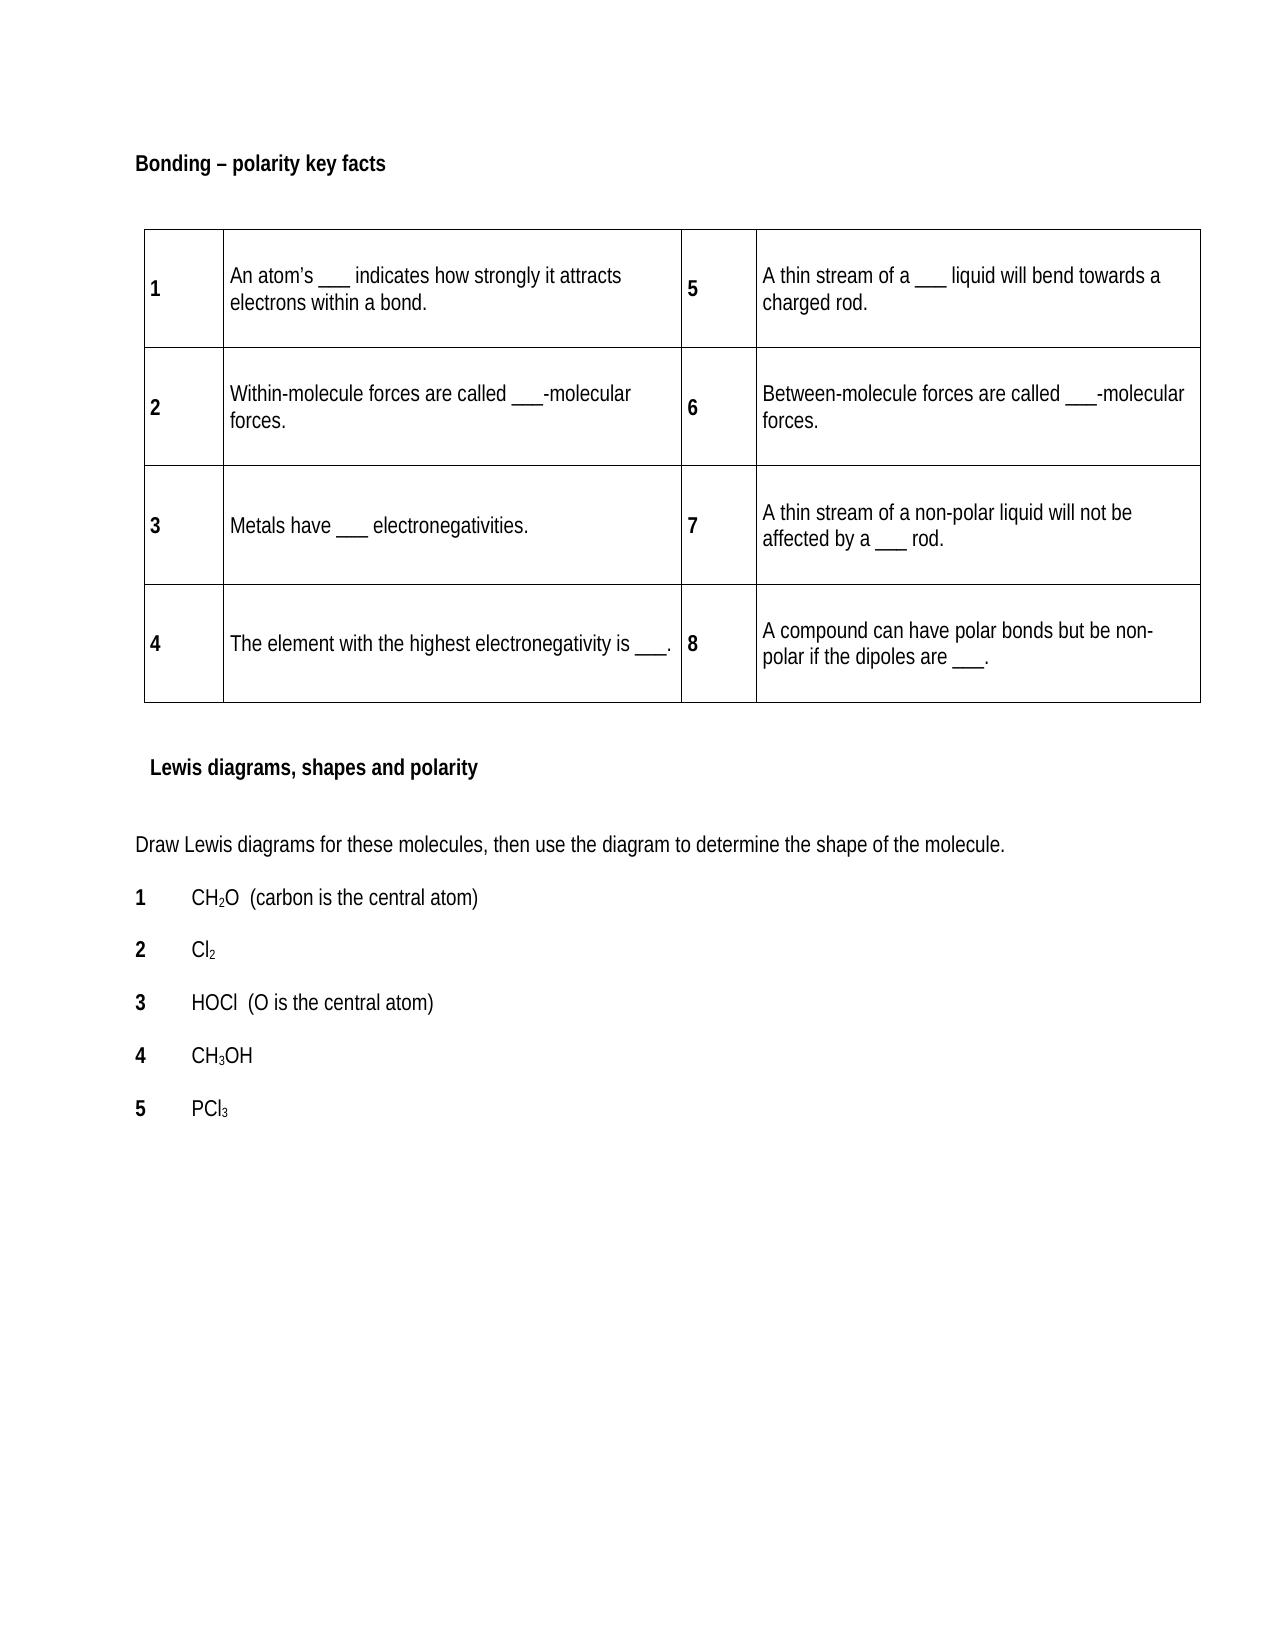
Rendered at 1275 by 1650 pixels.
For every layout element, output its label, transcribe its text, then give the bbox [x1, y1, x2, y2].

table_header 5 [682, 230, 756, 347]
table_cell A compound can have polar bonds but be non-polar if the dipoles are ___. [757, 585, 1200, 702]
text 2 Cl2 [135, 936, 1125, 963]
text 3 HOCl (O is the central atom) [135, 989, 1125, 1016]
text Lewis diagrams, shapes and polarity [150, 754, 1125, 780]
text 4 CH3OH [135, 1042, 1125, 1068]
table_cell 3 [145, 466, 223, 583]
table_cell 4 [145, 585, 223, 702]
table_cell The element with the highest electronegativity is ___. [224, 585, 681, 702]
table_header 1 [145, 230, 223, 347]
table_cell A thin stream of a non-polar liquid will not be affected by a ___ rod. [757, 466, 1200, 583]
text 1 CH2O (carbon is the central atom) [135, 884, 1125, 910]
table_cell 2 [145, 348, 223, 465]
table_cell 6 [682, 348, 756, 465]
table_cell Within-molecule forces are called ___-molecular forces. [224, 348, 681, 465]
table_cell Metals have ___ electronegativities. [224, 466, 681, 583]
table_cell Between-molecule forces are called ___-molecular forces. [757, 348, 1200, 465]
text 5 PCl3 [135, 1094, 1125, 1121]
table_cell 7 [682, 466, 756, 583]
table_cell 8 [682, 585, 756, 702]
text Bonding – polarity key facts [135, 150, 1125, 176]
text Draw Lewis diagrams for these molecules, then use the diagram to determine the shape of the molecule. [135, 831, 1125, 857]
table_header An atom’s ___ indicates how strongly it attracts electrons within a bond. [224, 230, 681, 347]
table_header A thin stream of a ___ liquid will bend towards a charged rod. [757, 230, 1200, 347]
